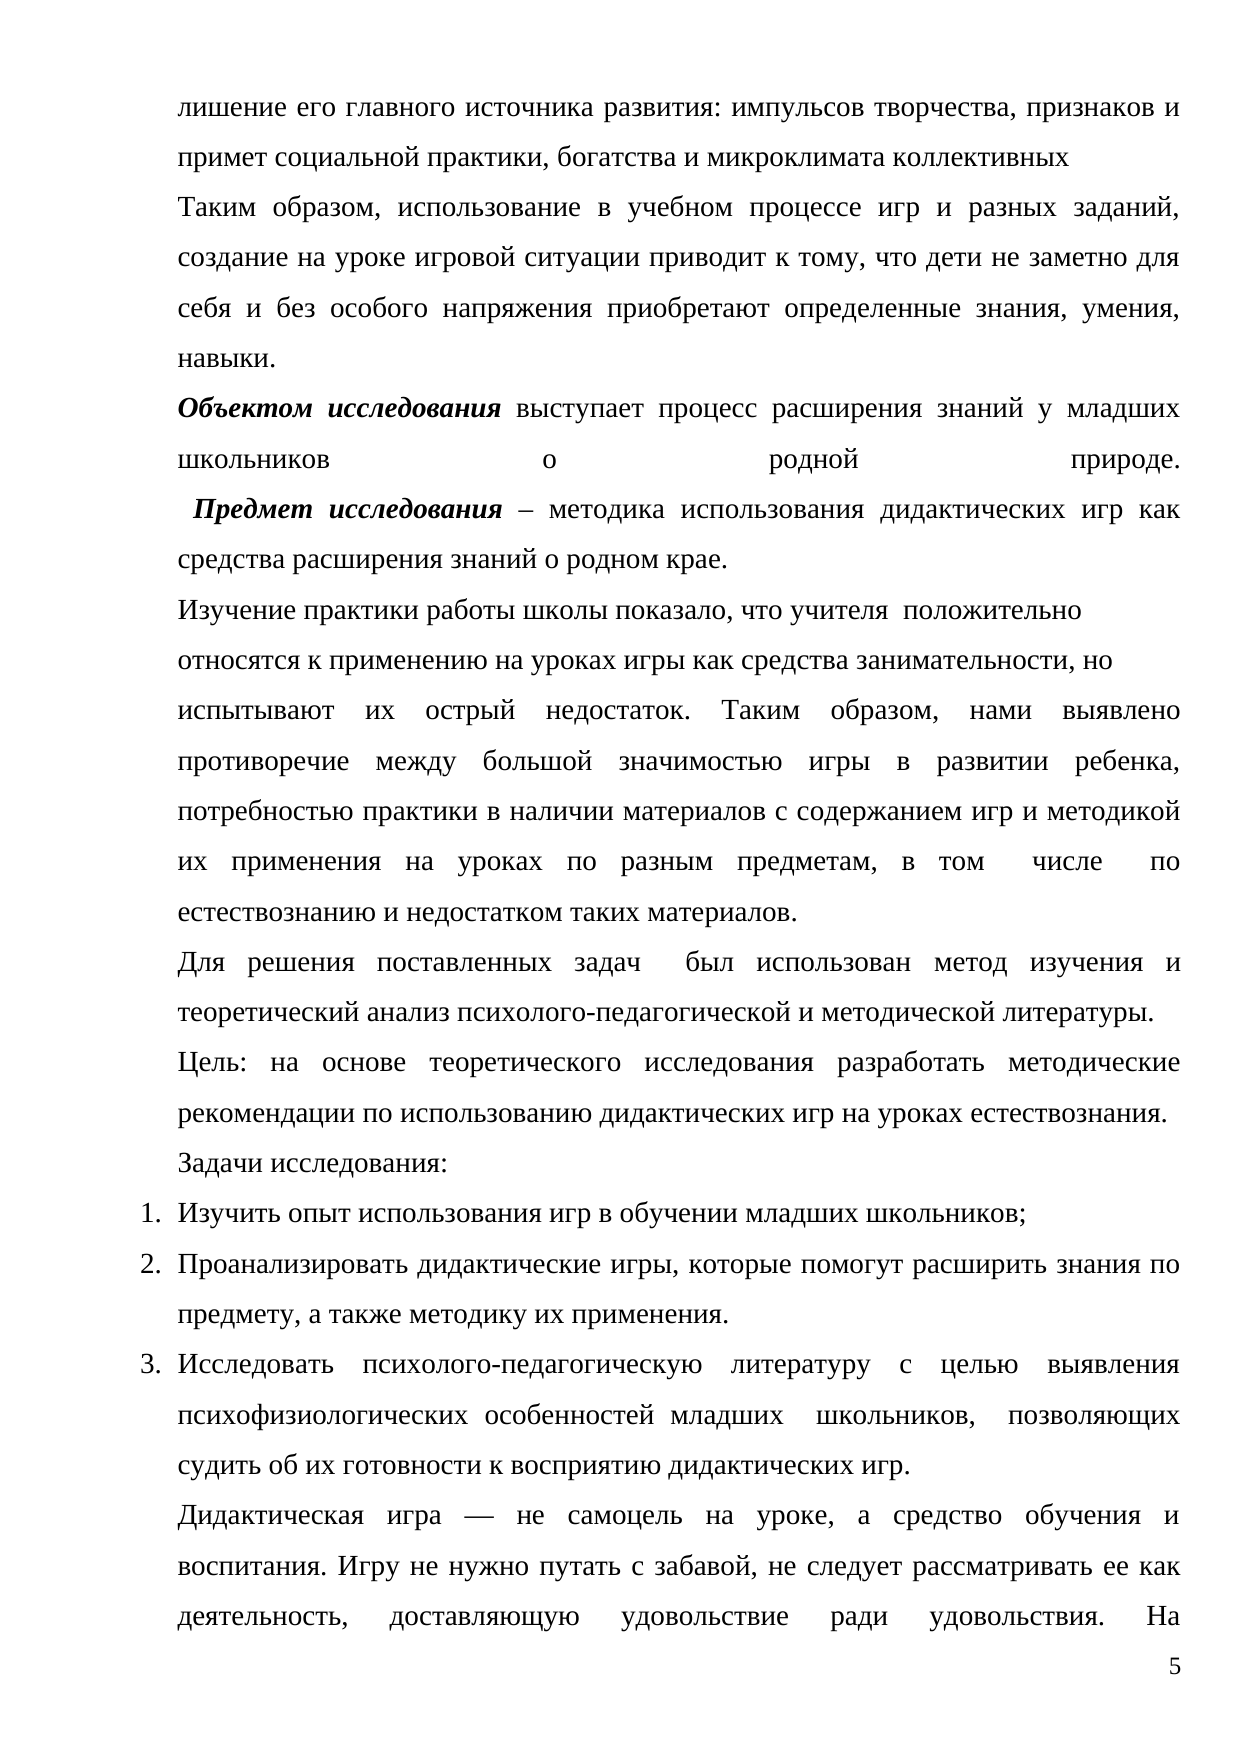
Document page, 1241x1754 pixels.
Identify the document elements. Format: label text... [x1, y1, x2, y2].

text Для решения поставленных задач был использован метод изучения и теоретический анализ психолого-педагогической и методической литературы. [177, 944, 1181, 1028]
text Объектом исследования выступает процесс расширения знаний у младших школьников о родной природе. Предмет исследования – методика использования дидактических игр как средства расширения знаний о родном крае. [177, 391, 1181, 575]
text Изучение практики работы школы показало, что учителя положительно [177, 592, 1181, 625]
list Исследовать психолого-педагогическую литературу с целью выявления психофизиологических особенностей младших школьников, позволяющих судить об их готовности к восприятию дидактических игр. [140, 1346, 1181, 1481]
text Цель: на основе теоретического исследования разработать методические рекомендации по использованию дидактических игр на уроках естествознания. [177, 1044, 1181, 1128]
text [177, 89, 1181, 172]
text относятся к применению на уроках игры как средства занимательности, но [177, 642, 1181, 676]
text испытывают их острый недостаток. Таким образом, нами выявлено противоречие между большой значимостью игры в развитии ребенка, потребностью практики в наличии материалов с содержанием игр и методикой их применения на уроках по разным предметам, в том числе по естествознанию и недостатком таких материалов. [177, 692, 1181, 927]
text Задачи исследования: [177, 1145, 1181, 1179]
list Изучить опыт использования игр в обучении младших школьников; [140, 1196, 1181, 1229]
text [177, 1497, 1181, 1632]
text Таким образом, использование в учебном процессе игр и разных заданий, создание на уроке игровой ситуации приводит к тому, что дети не заметно для себя и без особого напряжения приобретают определенные знания, умения, навыки. [177, 189, 1181, 374]
list Проанализировать дидактические игры, которые помогут расширить знания по предмету, а также методику их применения. [140, 1246, 1181, 1330]
